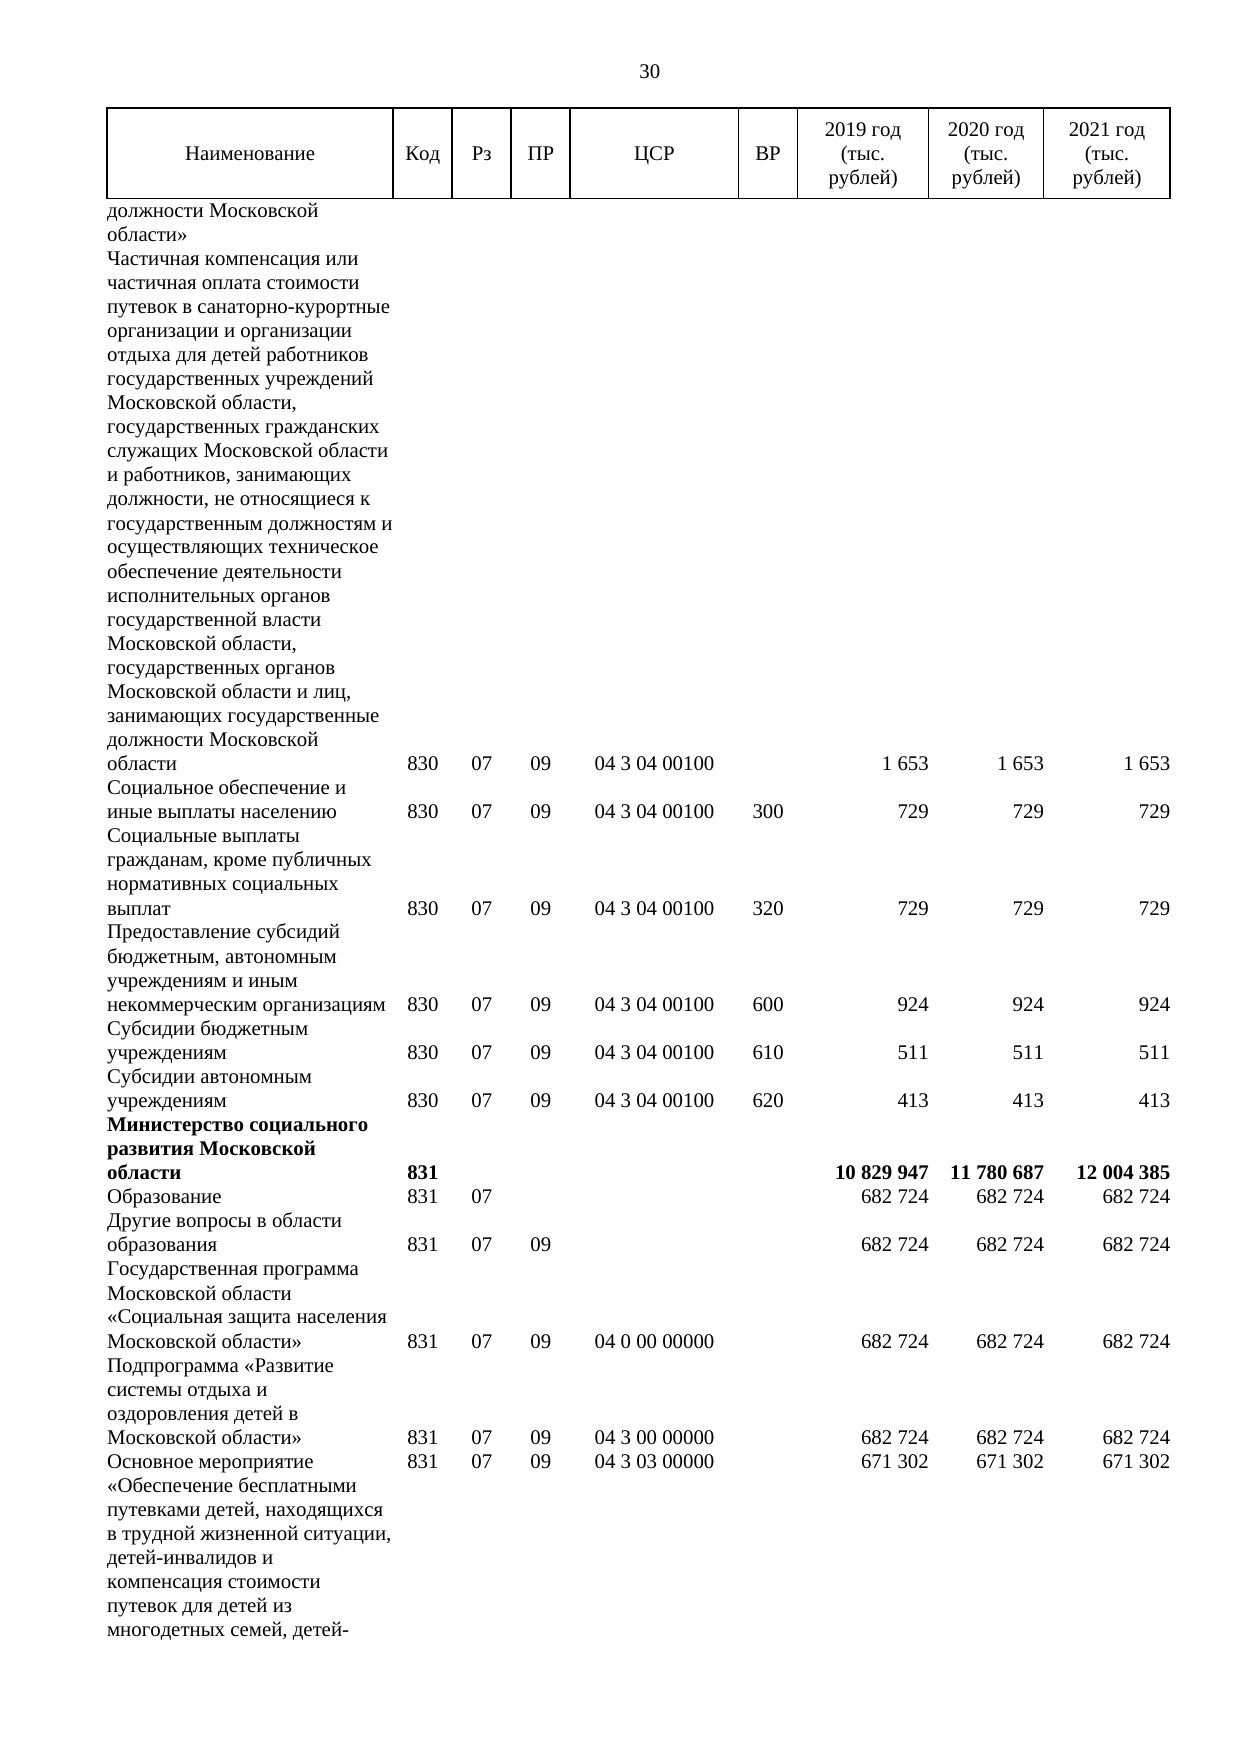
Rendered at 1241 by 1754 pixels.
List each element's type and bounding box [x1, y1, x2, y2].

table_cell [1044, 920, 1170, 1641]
table_header [512, 109, 569, 198]
table_header [394, 109, 451, 198]
table_header [571, 109, 738, 198]
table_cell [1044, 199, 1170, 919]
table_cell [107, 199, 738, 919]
table_header [798, 109, 928, 198]
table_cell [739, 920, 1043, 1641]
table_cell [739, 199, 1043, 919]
table_header [453, 109, 510, 198]
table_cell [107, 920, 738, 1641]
table_header [108, 109, 392, 198]
table_header [739, 109, 797, 198]
table_header [929, 109, 1043, 198]
table_header [1044, 109, 1169, 198]
